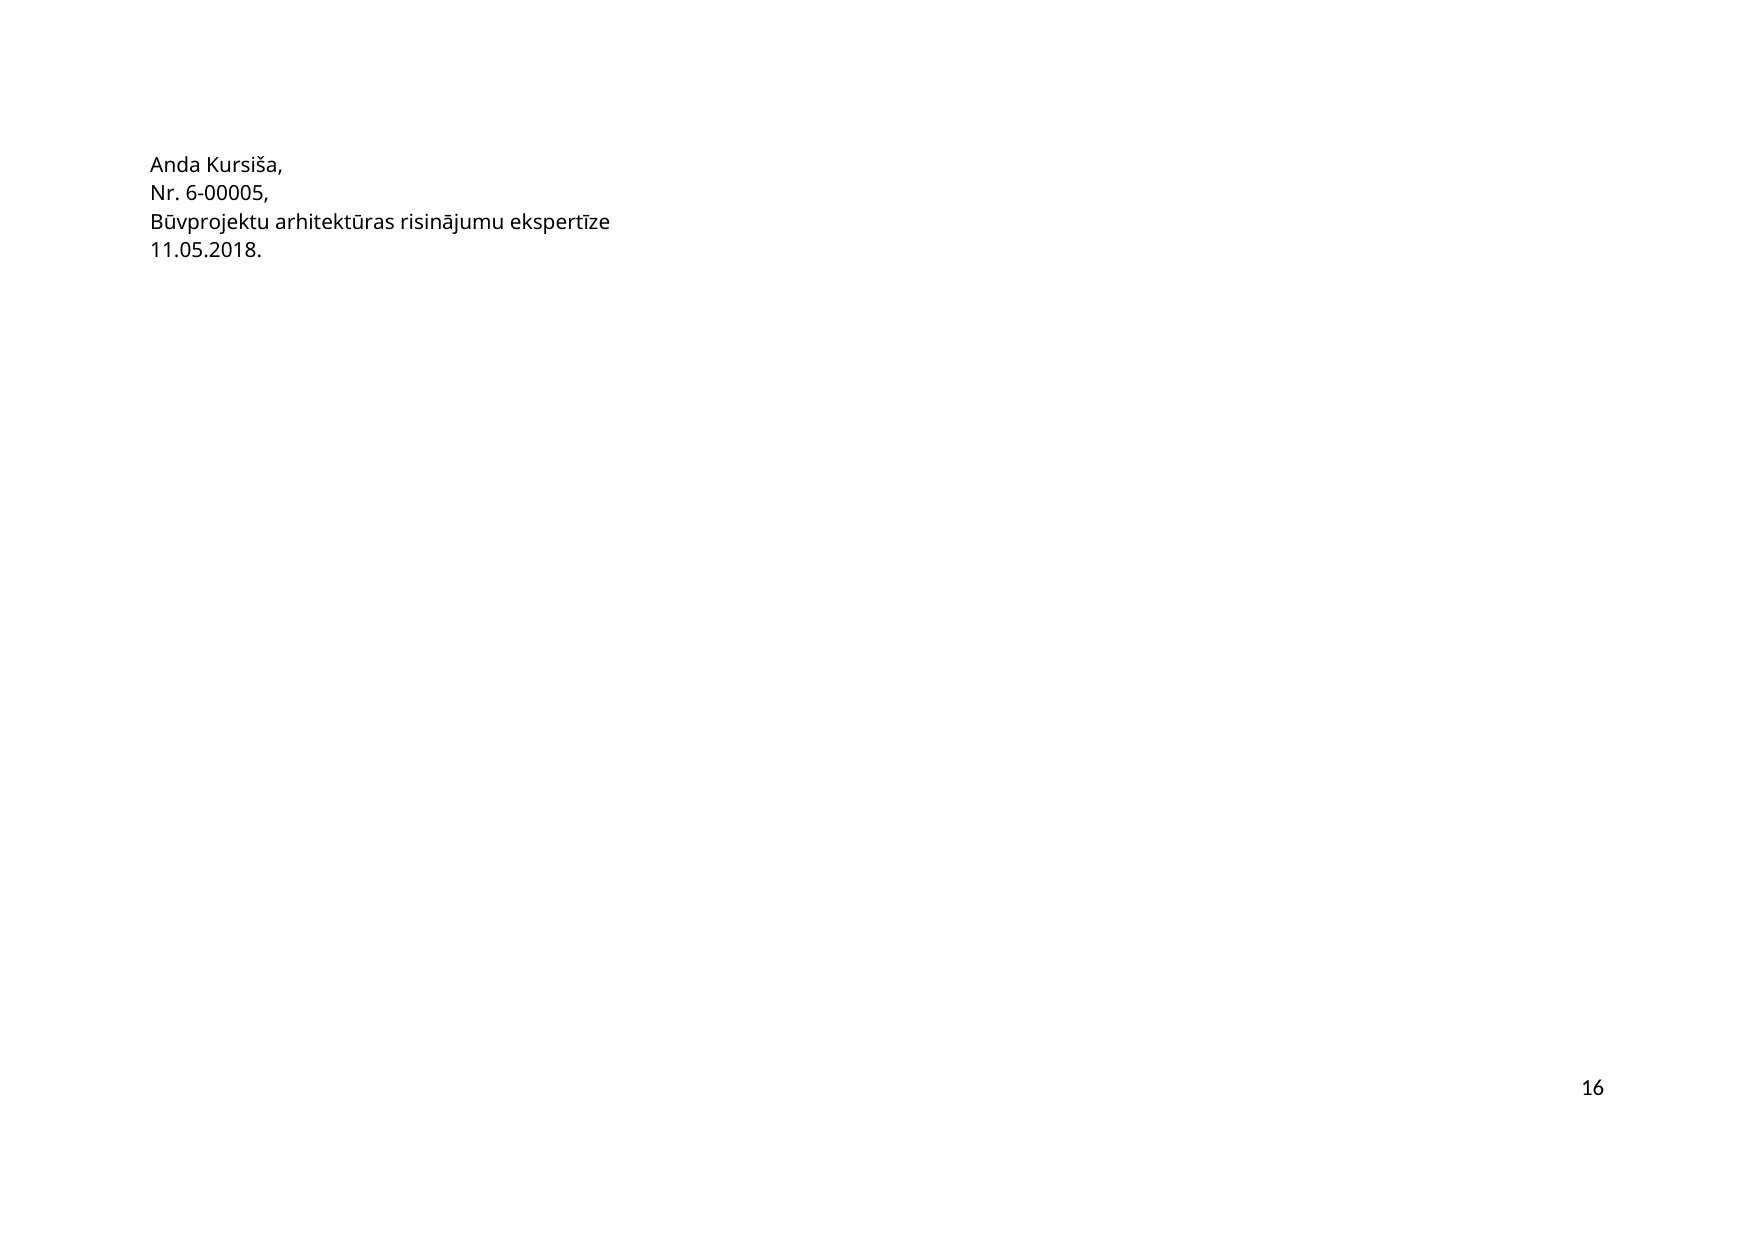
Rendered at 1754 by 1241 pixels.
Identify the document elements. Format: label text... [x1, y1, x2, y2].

text Nr. 6-00005, [150, 178, 1604, 207]
text Būvprojektu arhitektūras risinājumu ekspertīze [150, 207, 1604, 235]
text 11.05.2018. [150, 235, 1604, 264]
text Anda Kursiša, [150, 150, 1604, 178]
